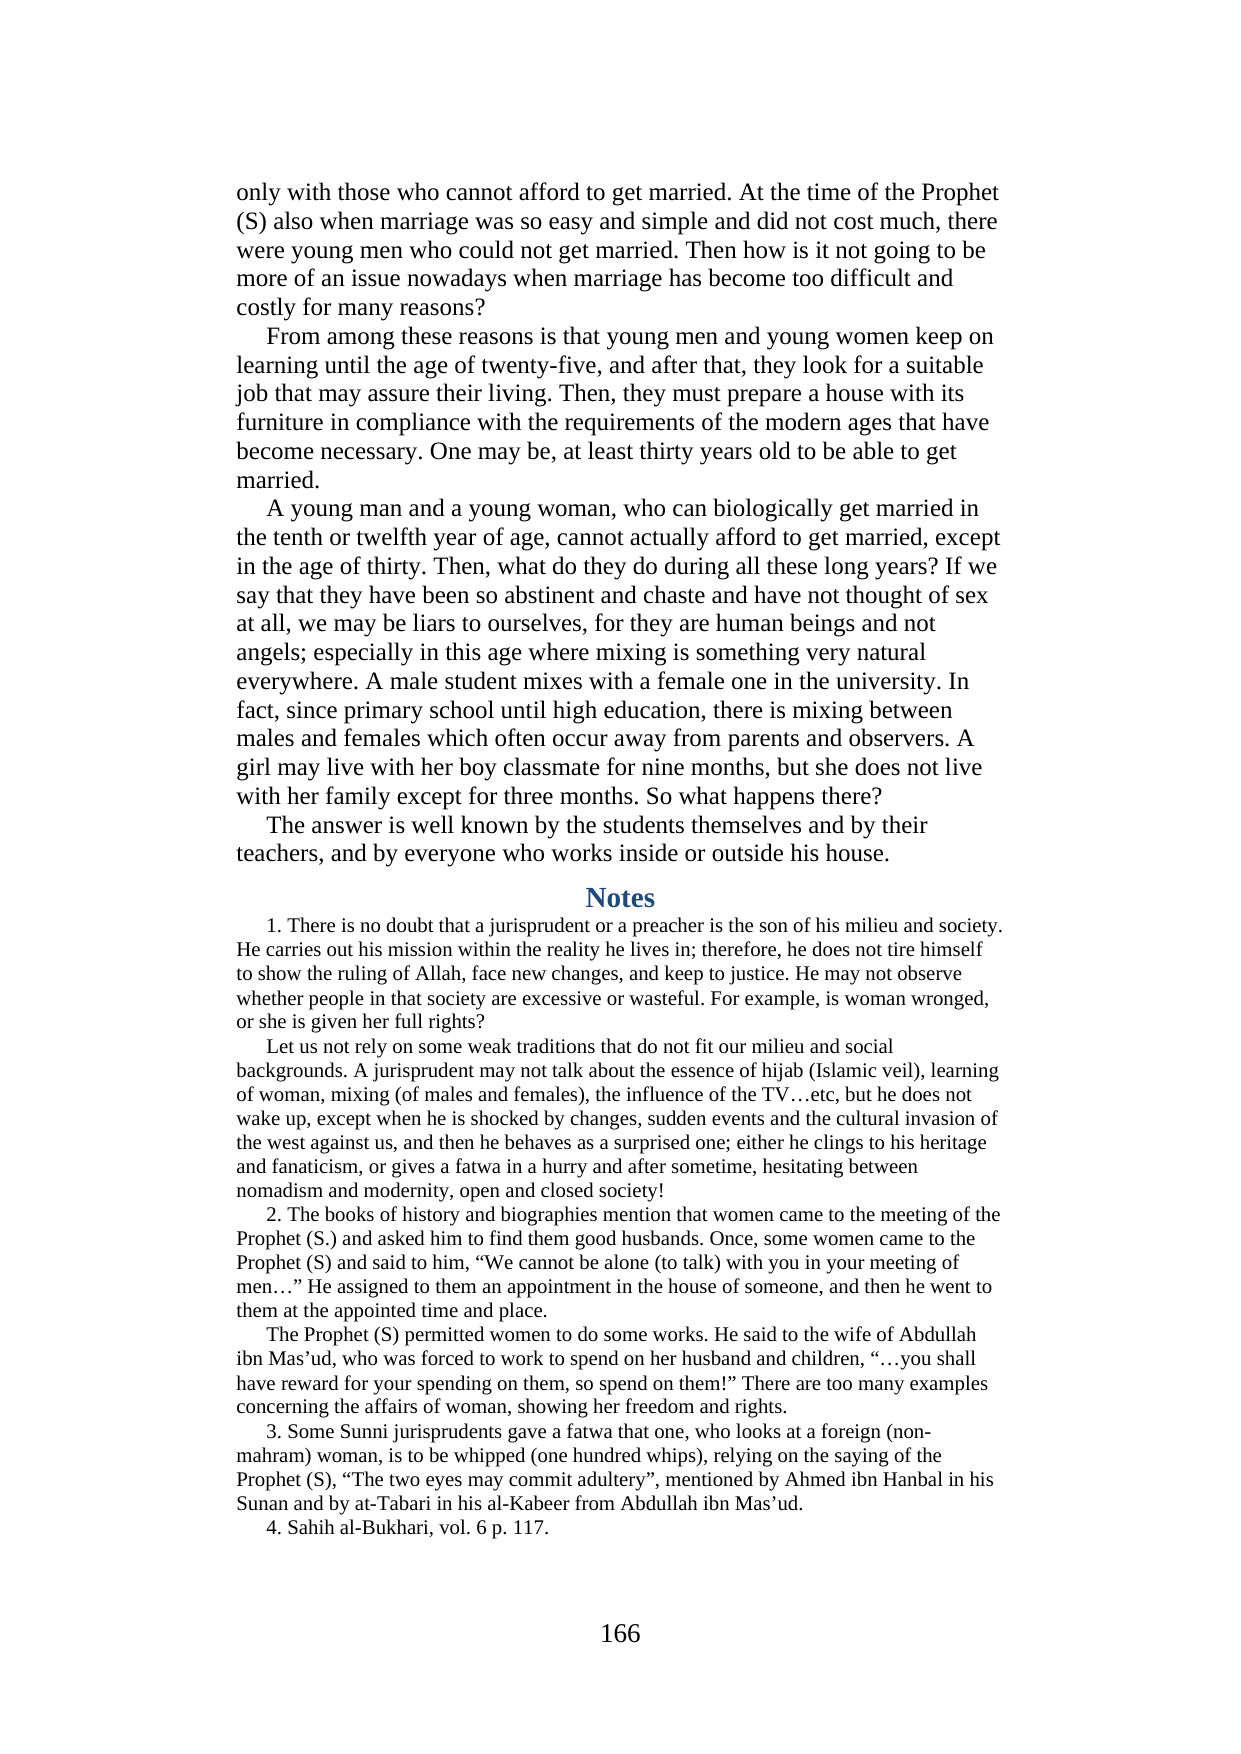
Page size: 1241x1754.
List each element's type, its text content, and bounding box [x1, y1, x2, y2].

subtitle Notes [236, 880, 1004, 913]
text 2. The books of history and biographies mention that women came to the meeting of the Prophet (S.) and asked him to find them good husbands. Once, some women came to the Prophet (S) and said to him, “We cannot be alone (to talk) with you in your meeting of men…” He assigned to them an appointment in the house of someone, and then he went to them at the appointed time and place. [236, 1202, 1004, 1322]
text From among these reasons is that young men and young women keep on learning until the age of twenty-five, and after that, they look for a suitable job that may assure their living. Then, they must prepare a house with its furniture in compliance with the requirements of the modern ages that have become necessary. One may be, at least thirty years old to be able to get married. [236, 321, 1004, 493]
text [236, 177, 1004, 321]
text The answer is well known by the students themselves and by their teachers, and by everyone who works inside or outside his house. [236, 810, 1004, 867]
text A young man and a young woman, who can biologically get married in the tenth or twelfth year of age, cannot actually afford to get married, except in the age of thirty. Then, what do they do during all these long years? If we say that they have been so abstinent and chaste and have not thought of sex at all, we may be liars to ourselves, for they are human beings and not angels; especially in this age where mixing is something very natural everywhere. A male student mixes with a female one in the university. In fact, since primary school until high education, there is mixing between males and females which often occur away from parents and observers. A girl may live with her boy classmate for nine months, but she does not live with her family except for three months. So what happens there? [236, 493, 1004, 810]
text 4. Sahih al-Bukhari, vol. 6 p. 117. [236, 1515, 1004, 1539]
text 3. Some Sunni jurisprudents gave a fatwa that one, who looks at a foreign (non-mahram) woman, is to be whipped (one hundred whips), relying on the saying of the Prophet (S), “The two eyes may commit adultery”, mentioned by Ahmed ibn Hanbal in his Sunan and by at-Tabari in his al-Kabeer from Abdullah ibn Mas’ud. [236, 1418, 1004, 1515]
text The Prophet (S) permitted women to do some works. He said to the wife of Abdullah ibn Mas’ud, who was forced to work to spend on her husband and children, “…you shall have reward for your spending on them, so spend on them!” There are too many examples concerning the affairs of woman, showing her freedom and rights. [236, 1322, 1004, 1418]
text Let us not rely on some weak traditions that do not fit our milieu and social backgrounds. A jurisprudent may not talk about the essence of hijab (Islamic veil), learning of woman, mixing (of males and females), the influence of the TV…etc, but he does not wake up, except when he is shocked by changes, sudden events and the cultural invasion of the west against us, and then he behaves as a surprised one; either he clings to his heritage and fanaticism, or gives a fatwa in a hurry and after sometime, hesitating between nomadism and modernity, open and closed society! [236, 1033, 1004, 1202]
text 1. There is no doubt that a jurisprudent or a preacher is the son of his milieu and society. He carries out his mission within the reality he lives in; therefore, he does not tire himself to show the ruling of Allah, face new changes, and keep to justice. He may not observe whether people in that society are excessive or wasteful. For example, is woman wronged, or she is given her full rights? [236, 913, 1004, 1033]
